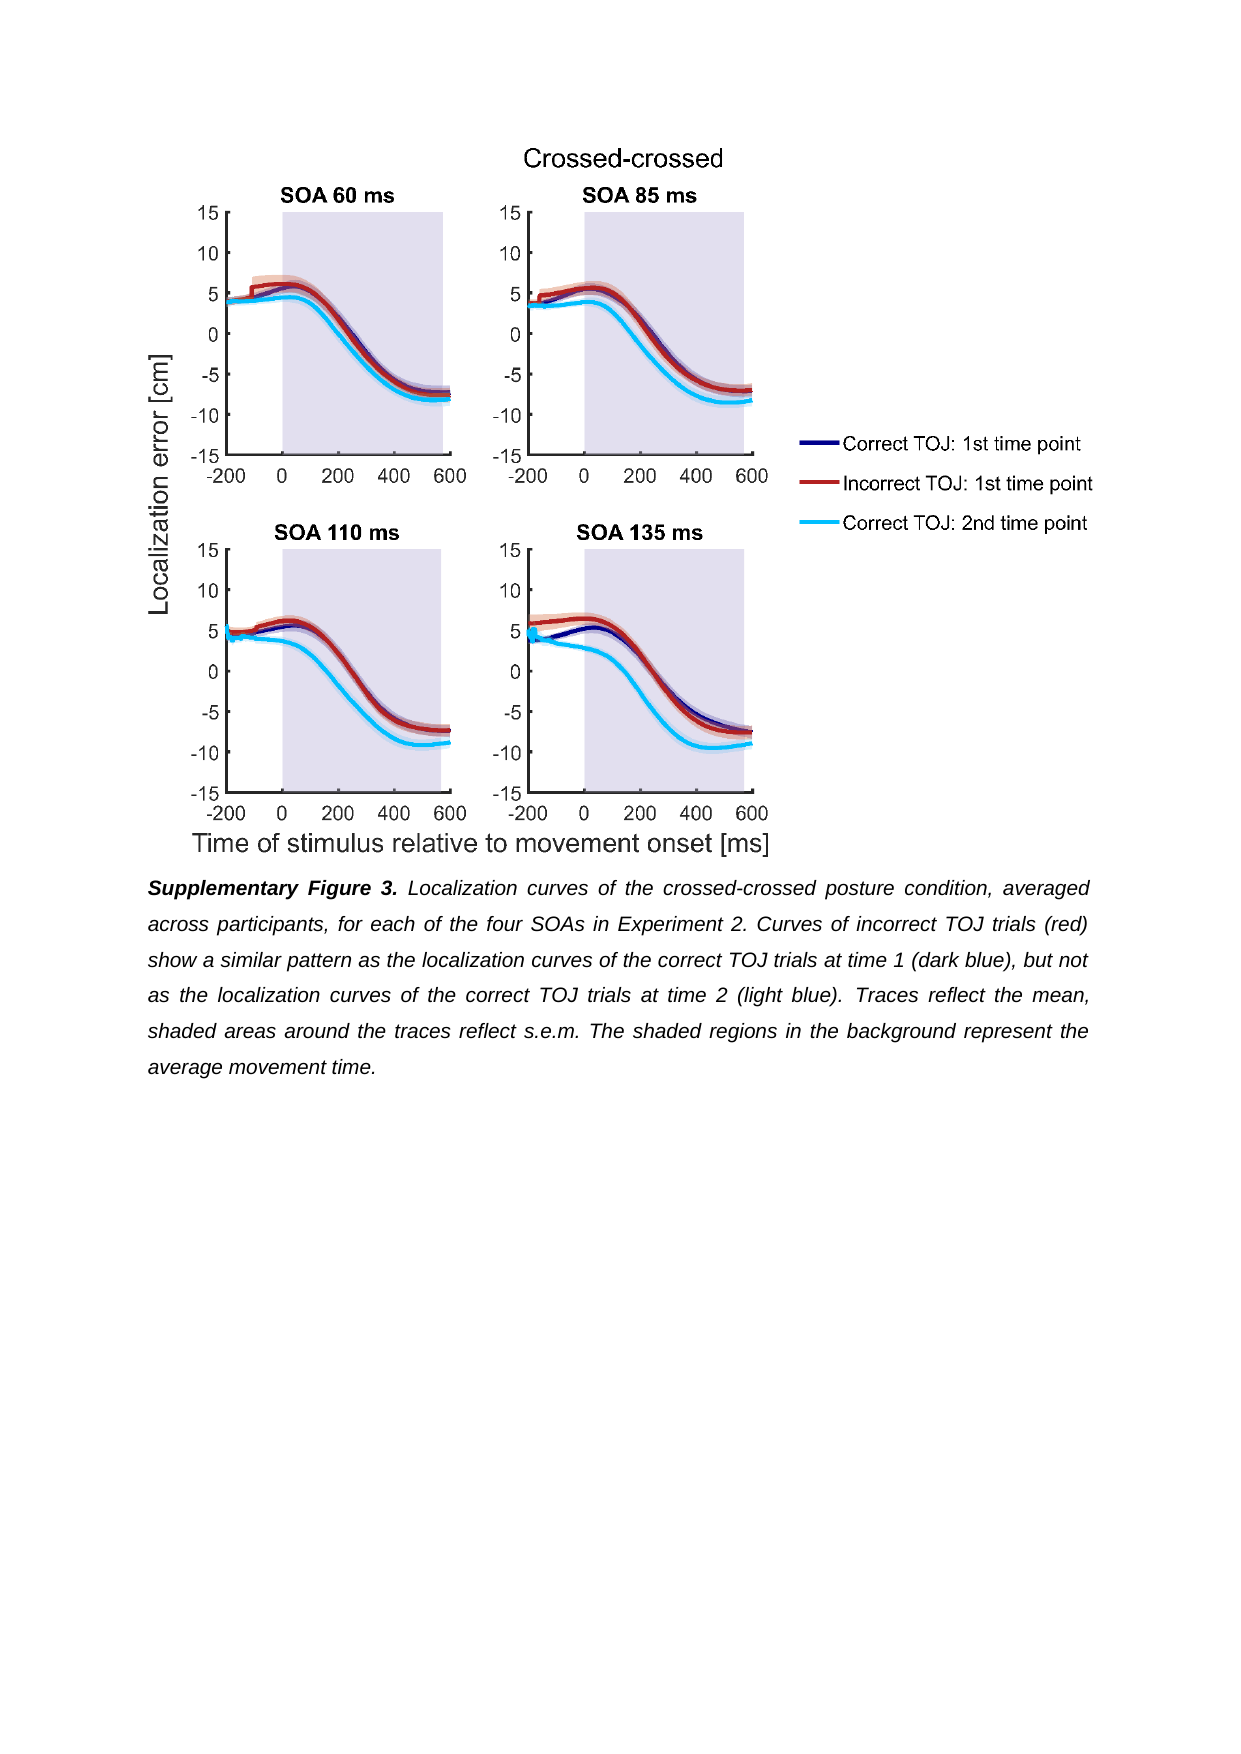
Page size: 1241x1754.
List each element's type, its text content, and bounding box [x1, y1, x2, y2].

text Supplementary Figure 3. Localization curves of the crossed-crossed posture condition, averaged across participants, for each of the four SOAs in Experiment 2. Curves of incorrect TOJ trials (red) show a similar pattern as the localization curves of the correct TOJ trials at time 1 (dark blue), but not as the localization curves of the correct TOJ trials at time 2 (light blue). Traces reflect the mean, shaded areas around the traces reflect s.e.m. The shaded regions in the background represent the average movement time. [148, 876, 1093, 1079]
picture [147, 147, 1093, 857]
